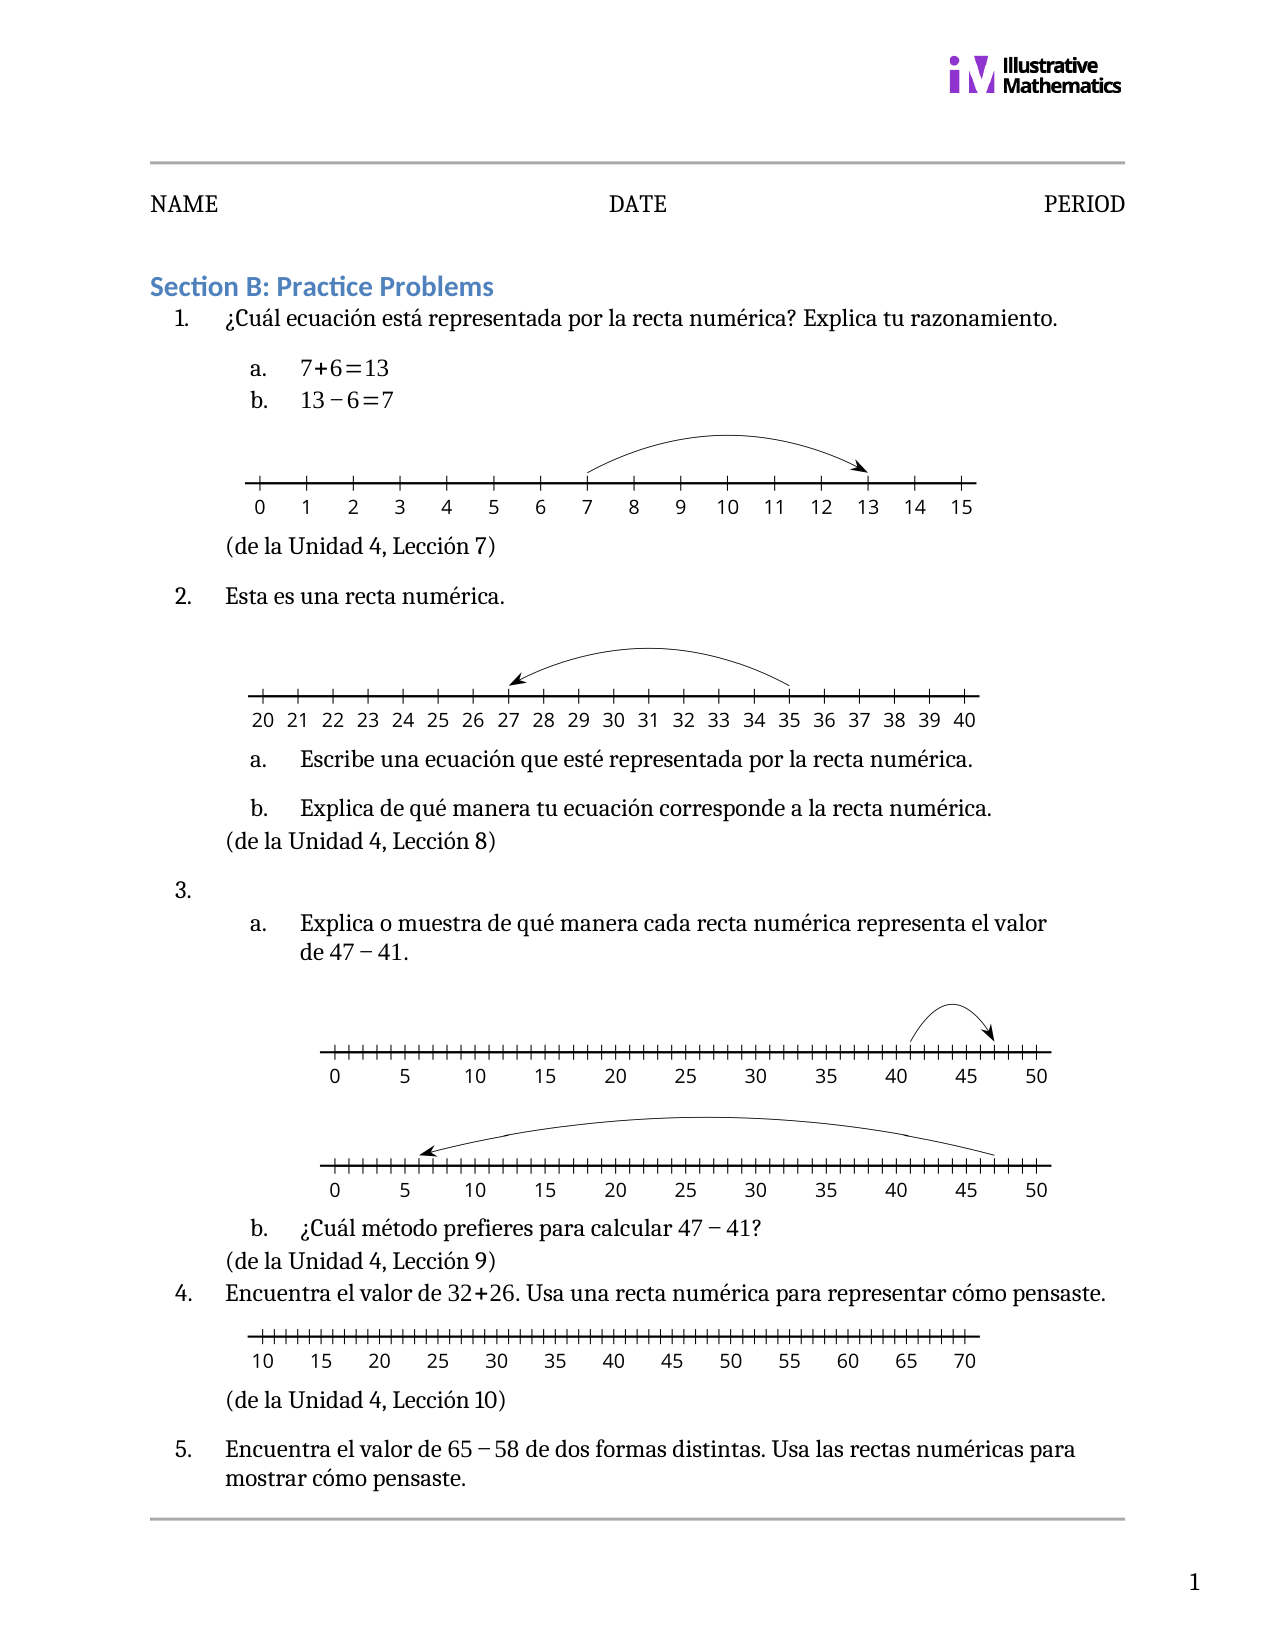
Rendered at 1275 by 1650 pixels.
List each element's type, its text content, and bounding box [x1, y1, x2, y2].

list (de la Unidad 4, Lección 9) [175, 1247, 1125, 1276]
list Explica o muestra de qué manera cada recta numérica representa el valor de . [250, 909, 1125, 966]
list Encuentra el valor de . Usa una recta numérica para representar cómo pensaste. [175, 1279, 1125, 1308]
picture [243, 418, 981, 522]
list Escribe una ecuación que esté representada por la recta numérica. [250, 745, 1125, 773]
picture [318, 1100, 1056, 1205]
list (de la Unidad 4, Lección 7) [175, 532, 1125, 561]
list (de la Unidad 4, Lección 10) [175, 1386, 1125, 1414]
list (de la Unidad 4, Lección 8) [175, 827, 1125, 856]
list Explica de qué manera tu ecuación corresponde a la recta numérica. [250, 794, 1125, 823]
list ¿Cuál ecuación está representada por la recta numérica? Explica tu razonamiento. [175, 304, 1125, 333]
picture [949, 55, 1121, 93]
picture [243, 1328, 984, 1376]
subtitle Section B: Practice Problems [150, 268, 1125, 304]
list Esta es una recta numérica. [175, 582, 1125, 610]
picture [243, 631, 984, 735]
list ¿Cuál método prefieres para calcular ? [250, 1214, 1125, 1243]
picture [318, 987, 1056, 1091]
list Encuentra el valor de de dos formas distintas. Usa las rectas numéricas para mostrar cómo pensaste. [175, 1435, 1125, 1493]
